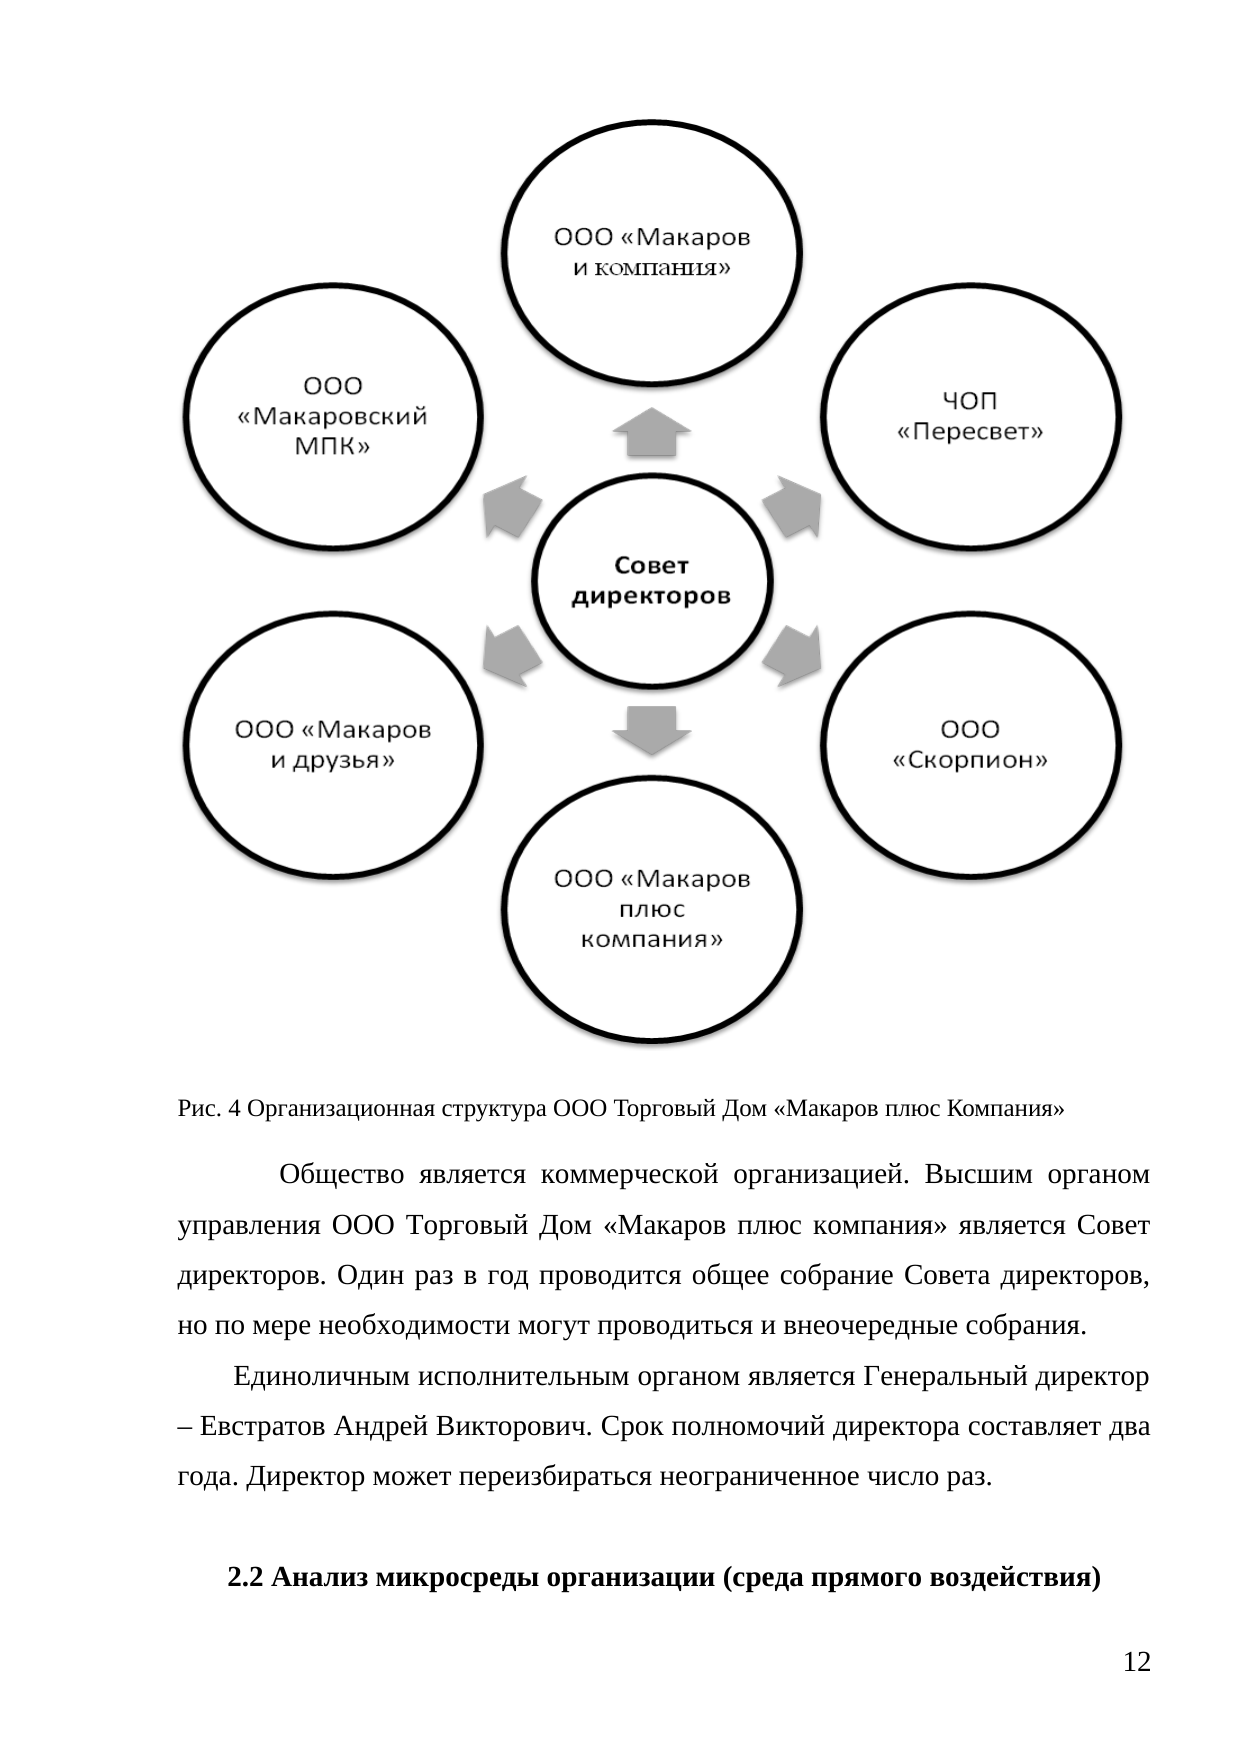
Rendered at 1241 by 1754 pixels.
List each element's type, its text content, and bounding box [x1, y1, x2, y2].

subtitle Рис. 4 Организационная структура ООО Торговый Дом «Макаров плюс Компания» [177, 1093, 1152, 1122]
text Единоличным исполнительным органом является Генеральный директор – Евстратов Андрей Викторович. Срок полномочий директора составляет два года. Директор может переизбираться неограниченное число раз. [177, 1358, 1152, 1492]
text Общество является коммерческой организацией. Высшим органом управления ООО Торговый Дом «Макаров плюс компания» является Совет директоров. Один раз в год проводится общее собрание Совета директоров, но по мере необходимости могут проводиться и внеочередные собрания. [177, 1157, 1152, 1341]
text 2.2 Анализ микросреды организации (среда прямого воздействия) [177, 1559, 1152, 1593]
picture [177, 118, 1129, 1051]
